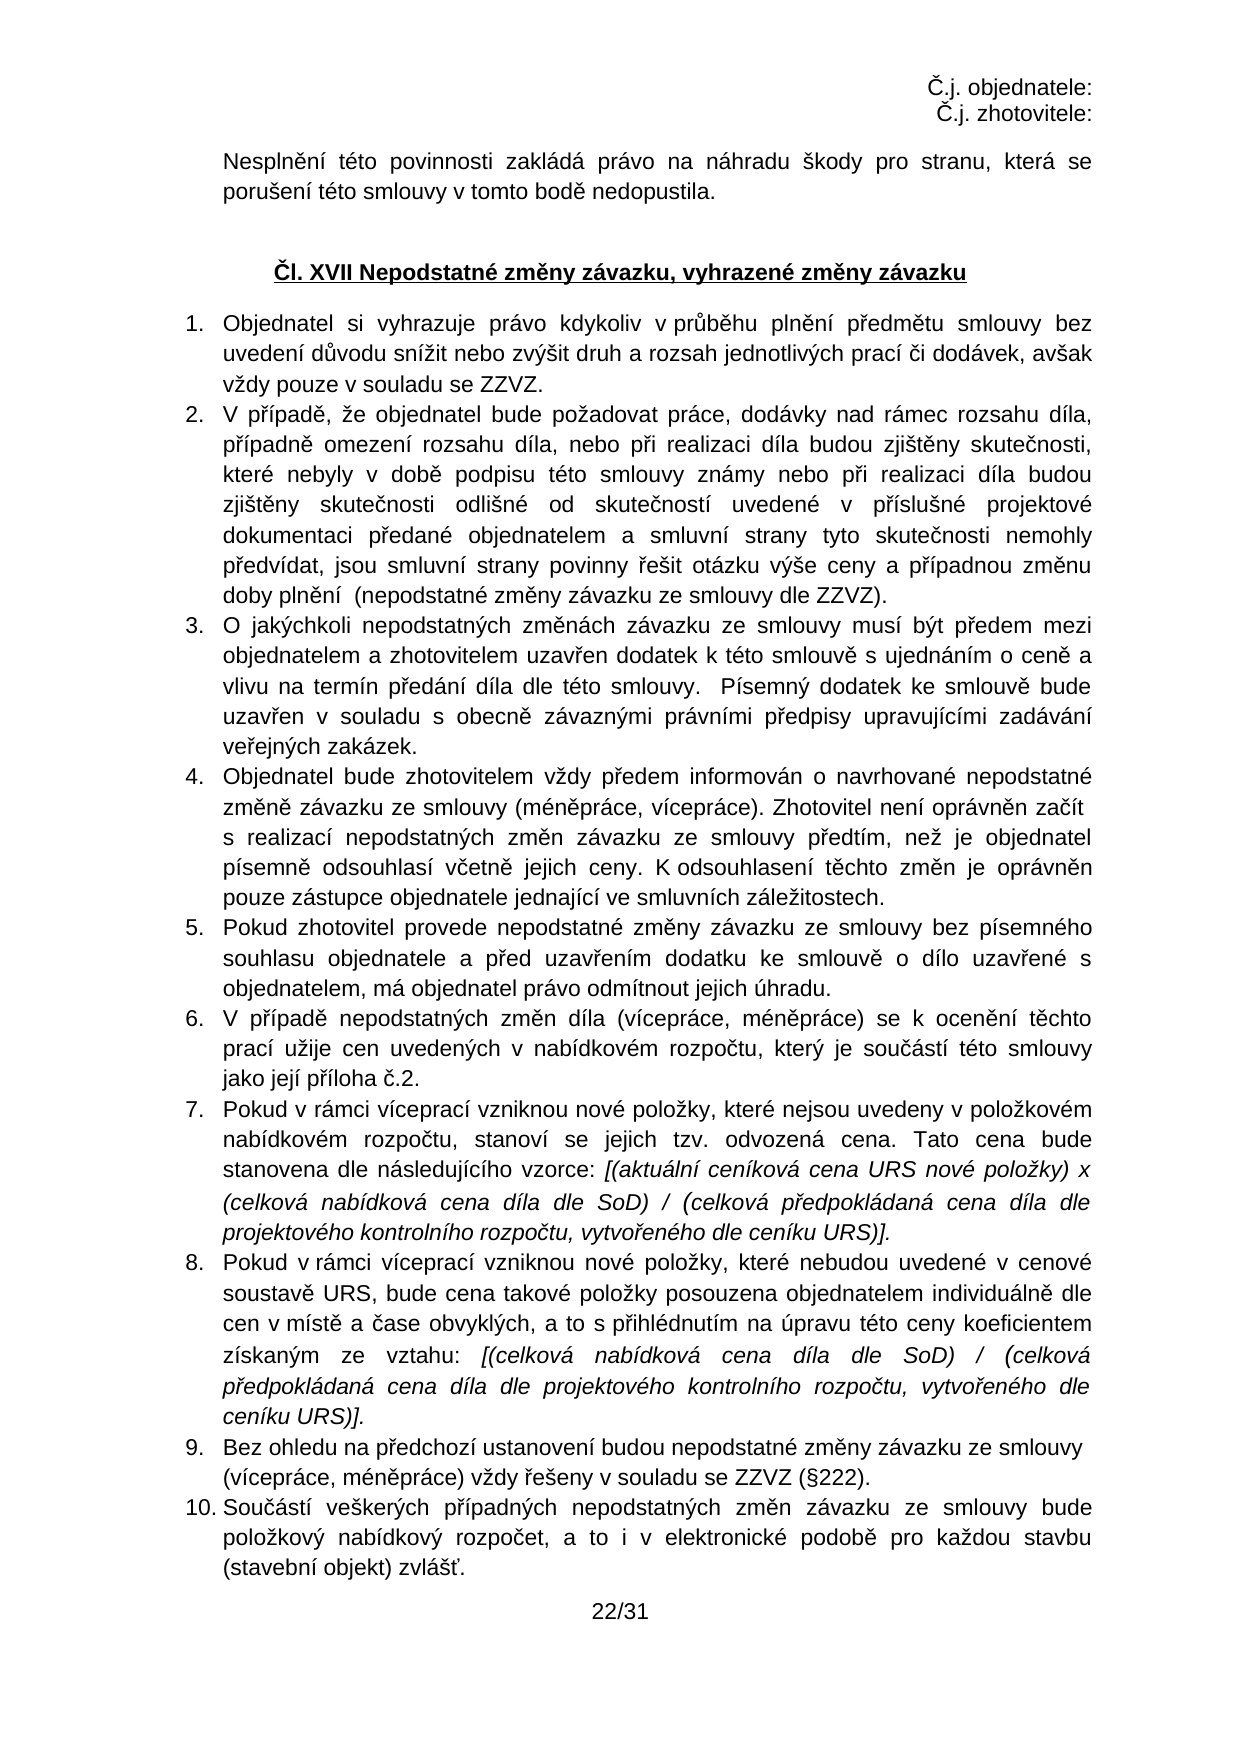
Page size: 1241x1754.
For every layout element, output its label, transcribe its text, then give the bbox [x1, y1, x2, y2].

list Bez ohledu na předchozí ustanovení budou nepodstatné změny závazku ze smlouvy (vícepráce, méněpráce) vždy řešeny v souladu se ZZVZ (§222). [185, 1433, 1093, 1490]
list Objednatel bude zhotovitelem vždy předem informován o navrhované nepodstatné změně závazku ze smlouvy (méněpráce, vícepráce). Zhotovitel není oprávněn začít s realizací nepodstatných změn závazku ze smlouvy předtím, než je objednatel písemně odsouhlasí včetně jejich ceny. K odsouhlasení těchto změn je oprávněn pouze zástupce objednatele jednající ve smluvních záležitostech. [185, 763, 1093, 910]
list Objednatel si vyhrazuje právo kdykoliv v průběhu plnění předmětu smlouvy bez uvedení důvodu snížit nebo zvýšit druh a rozsah jednotlivých prací či dodávek, avšak vždy pouze v souladu se ZZVZ. [185, 310, 1093, 397]
list Pokud v rámci víceprací vzniknou nové položky, které nebudou uvedené v cenové soustavě URS, bude cena takové položky posouzena objednatelem individuálně dle cen v místě a čase obvyklých, a to s přihlédnutím na úpravu této ceny koeficientem získaným ze vztahu: [(celková nabídková cena díla dle SoD) / (celková předpokládaná cena díla dle projektového kontrolního rozpočtu, vytvořeného dle ceníku URS)]. [185, 1249, 1093, 1429]
list Pokud v rámci víceprací vzniknou nové položky, které nejsou uvedeny v položkovém nabídkovém rozpočtu, stanoví se jejich tzv. odvozená cena. Tato cena bude stanovena dle následujícího vzorce: [(aktuální ceníková cena URS nové položky) x (celková nabídková cena díla dle SoD) / (celková předpokládaná cena díla dle projektového kontrolního rozpočtu, vytvořeného dle ceníku URS)]. [185, 1096, 1093, 1246]
list Pokud zhotovitel provede nepodstatné změny závazku ze smlouvy bez písemného souhlasu objednatele a před uzavřením dodatku ke smlouvě o dílo uzavřené s objednatelem, má objednatel právo odmítnout jejich úhradu. [185, 914, 1093, 1001]
list V případě, že objednatel bude požadovat práce, dodávky nad rámec rozsahu díla, případně omezení rozsahu díla, nebo při realizaci díla budou zjištěny skutečnosti, které nebyly v době podpisu této smlouvy známy nebo při realizaci díla budou zjištěny skutečnosti odlišné od skutečností uvedené v příslušné projektové dokumentaci předané objednatelem a smluvní strany tyto skutečnosti nemohly předvídat, jsou smluvní strany povinny řešit otázku výše ceny a případnou změnu doby plnění (nepodstatné změny závazku ze smlouvy dle ZZVZ). [185, 401, 1093, 608]
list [185, 148, 1093, 204]
text Čl. XVII Nepodstatné změny závazku, vyhrazené změny závazku [148, 259, 1093, 285]
list V případě nepodstatných změn díla (vícepráce, méněpráce) se k ocenění těchto prací užije cen uvedených v nabídkovém rozpočtu, který je součástí této smlouvy jako její příloha č.2. [185, 1005, 1093, 1092]
list O jakýchkoli nepodstatných změnách závazku ze smlouvy musí být předem mezi objednatelem a zhotovitelem uzavřen dodatek k této smlouvě s ujednáním o ceně a vlivu na termín předání díla dle této smlouvy. Písemný dodatek ke smlouvě bude uzavřen v souladu s obecně závaznými právními předpisy upravujícími zadávání veřejných zakázek. [185, 612, 1093, 759]
list Součástí veškerých případných nepodstatných změn závazku ze smlouvy bude položkový nabídkový rozpočet, a to i v elektronické podobě pro každou stavbu (stavební objekt) zvlášť. [185, 1494, 1093, 1581]
